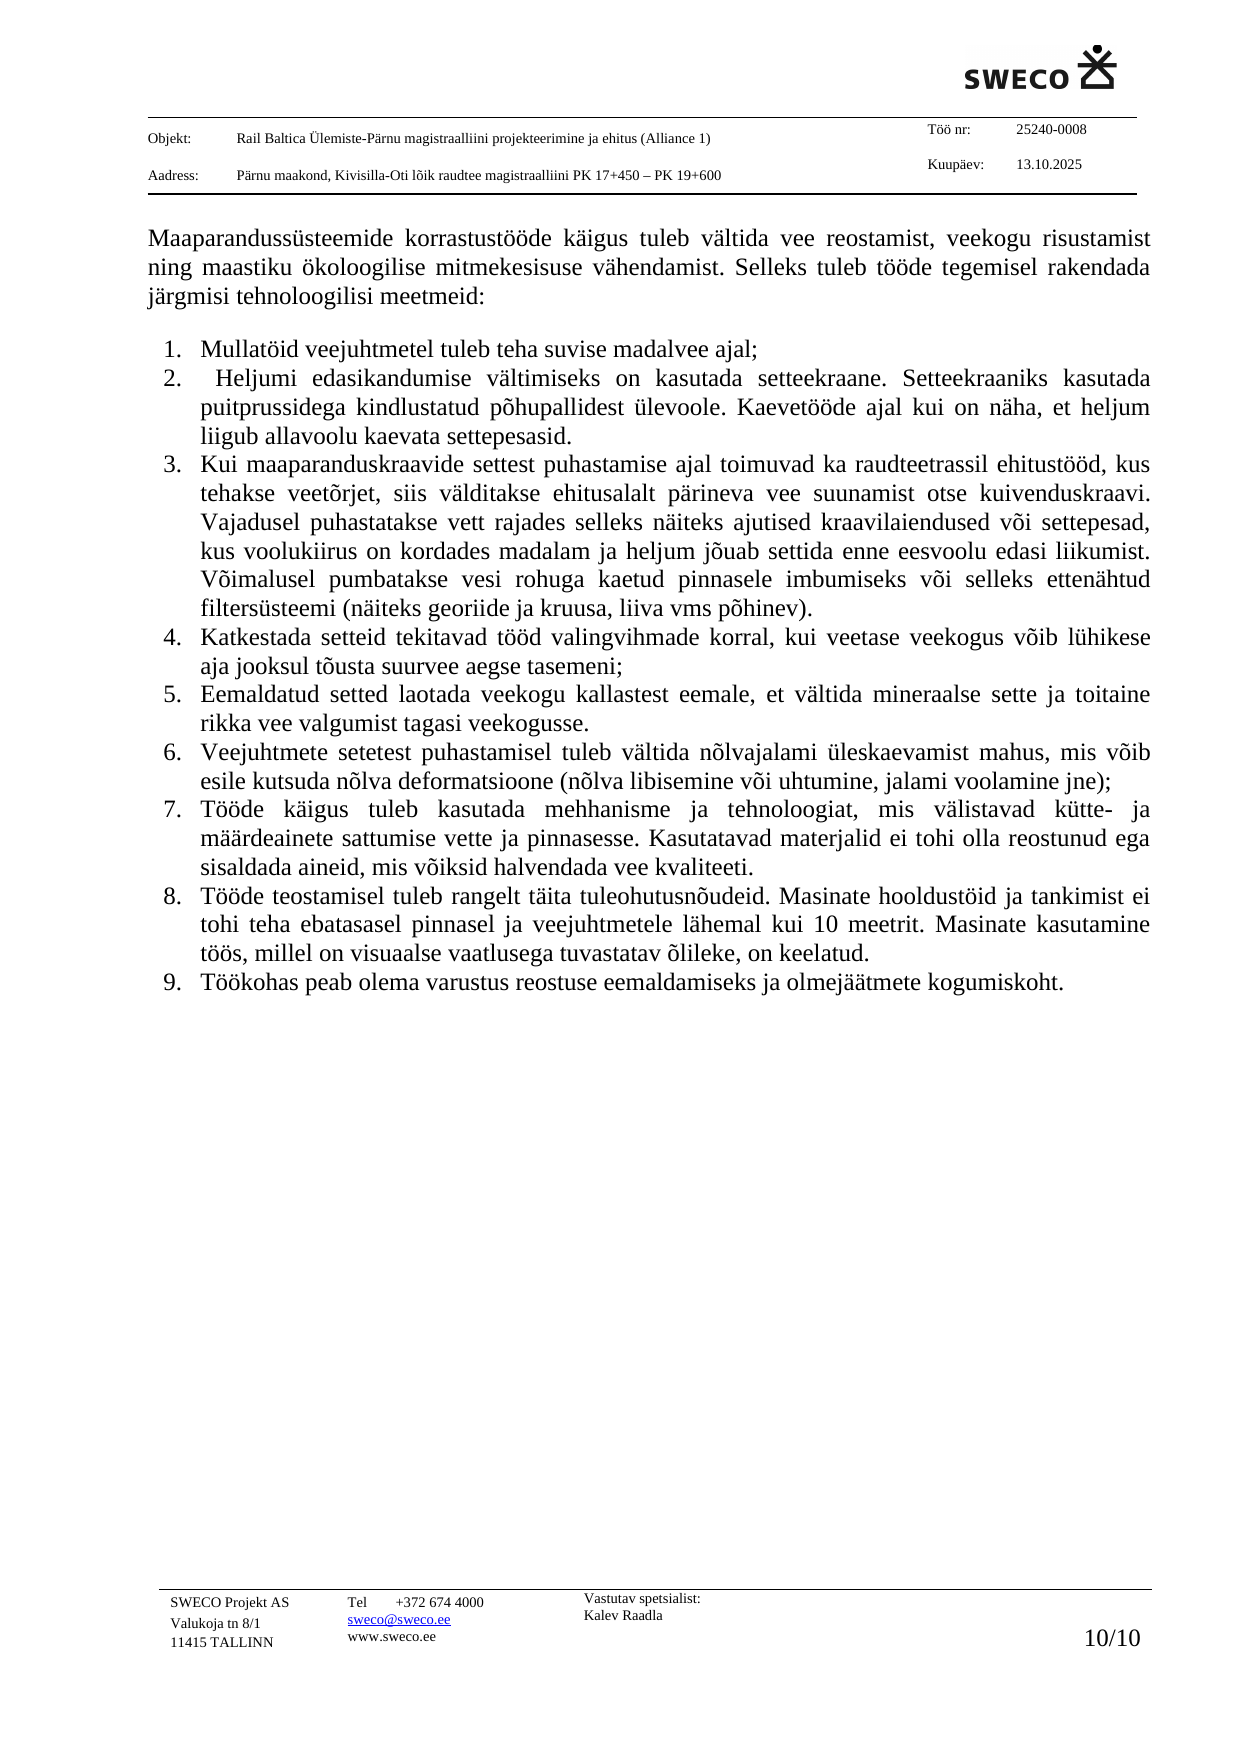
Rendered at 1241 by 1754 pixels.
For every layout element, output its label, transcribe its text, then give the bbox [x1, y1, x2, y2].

text Maaparandussüsteemide korrastustööde käigus tuleb vältida vee reostamist, veekogu risustamist ning maastiku ökoloogilise mitmekesisuse vähendamist. Selleks tuleb tööde tegemisel rakendada järgmisi tehnoloogilisi meetmeid: [148, 223, 1152, 309]
list Eemaldatud setted laotada veekogu kallastest eemale, et vältida mineraalse sette ja toitaine rikka vee valgumist tagasi veekogusse. [163, 679, 1152, 737]
list Mullatöid veejuhtmetel tuleb teha suvise madalvee ajal; [163, 334, 1152, 363]
list Tööde teostamisel tuleb rangelt täita tuleohutusnõudeid. Masinate hooldustöid ja tankimist ei tohi teha ebatasasel pinnasel ja veejuhtmetele lähemal kui 10 meetrit. Masinate kasutamine töös, millel on visuaalse vaatlusega tuvastatav õlileke, on keelatud. [163, 881, 1152, 967]
list Katkestada setteid tekitavad tööd valingvihmade korral, kui veetase veekogus võib lühikese aja jooksul tõusta suurvee aegse tasemeni; [163, 622, 1152, 679]
list Tööde käigus tuleb kasutada mehhanisme ja tehnoloogiat, mis välistavad kütte- ja määrdeainete sattumise vette ja pinnasesse. Kasutatavad materjalid ei tohi olla reostunud ega sisaldada aineid, mis võiksid halvendada vee kvaliteeti. [163, 794, 1152, 881]
list Töökohas peab olema varustus reostuse eemaldamiseks ja olmejäätmete kogumiskoht. [163, 967, 1152, 996]
list Veejuhtmete setetest puhastamisel tuleb vältida nõlvajalami üleskaevamist mahus, mis võib esile kutsuda nõlva deformatsioone (nõlva libisemine või uhtumine, jalami voolamine jne); [163, 737, 1152, 794]
picture [965, 45, 1117, 89]
list Heljumi edasikandumise vältimiseks on kasutada setteekraane. Setteekraaniks kasutada puitprussidega kindlustatud põhupallidest ülevoole. Kaevetööde ajal kui on näha, et heljum liigub allavoolu kaevata settepesasid. [163, 363, 1152, 449]
list Kui maaparanduskraavide settest puhastamise ajal toimuvad ka raudteetrassil ehitustööd, kus tehakse veetõrjet, siis välditakse ehitusalalt pärineva vee suunamist otse kuivenduskraavi. Vajadusel puhastatakse vett rajades selleks näiteks ajutised kraavilaiendused või settepesad, kus voolukiirus on kordades madalam ja heljum jõuab settida enne eesvoolu edasi liikumist. Võimalusel pumbatakse vesi rohuga kaetud pinnasele imbumiseks või selleks ettenähtud filtersüsteemi (näiteks georiide ja kruusa, liiva vms põhinev). [163, 449, 1152, 622]
